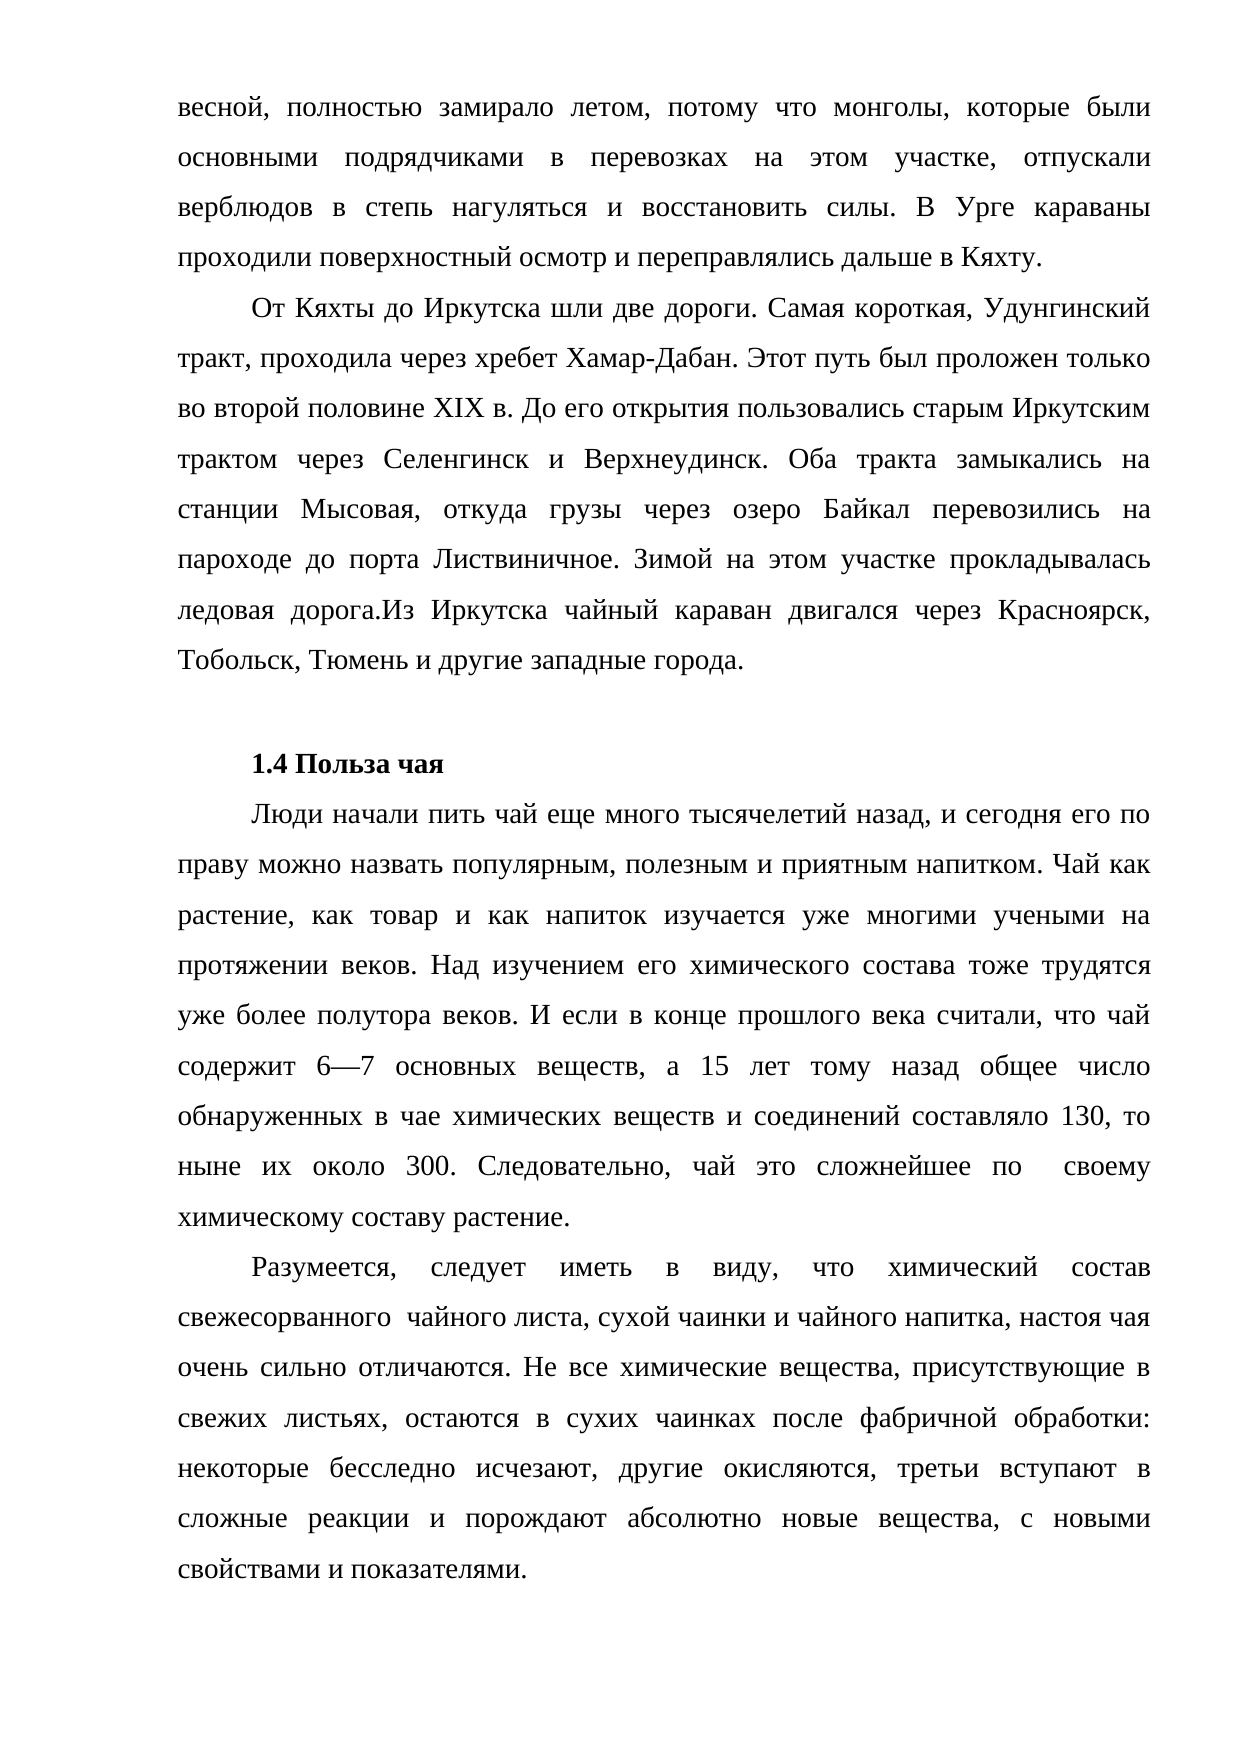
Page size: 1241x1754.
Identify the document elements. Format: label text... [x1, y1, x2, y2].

text 1.4 Польза чая [177, 746, 1152, 779]
text Люди начали пить чай еще много тысячелетий назад, и сегодня его по праву можно назвать популярным, полезным и приятным напитком. Чай как растение, как товар и как напиток изучается уже многими учеными на протяжении веков. Над изучением его химического состава тоже трудятся уже более полутора веков. И если в конце прошлого века считали, что чай содержит 6—7 основных веществ, а 15 лет тому назад общее число обнаруженных в чае химических веществ и соединений составляло 130, то ныне их около 300. Следовательно, чай это сложнейшее по своему химическому составу растение. [177, 796, 1152, 1232]
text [177, 89, 1152, 273]
text От Кяхты до Иркутска шли две дороги. Самая короткая, Удунгинский тракт, проходила через хребет Хамар-Дабан. Этот путь был проложен только во второй половине XIX в. До его открытия пользовались старым Иркутским трактом через Селенгинск и Верхнеудинск. Оба тракта замыкались на станции Мысовая, откуда грузы через озеро Байкал перевозились на пароходе до порта Листвиничное. Зимой на этом участке прокладывалась ледовая дорога.Из Иркутска чайный караван двигался через Красноярск, Тобольск, Тюмень и другие западные города. [177, 290, 1152, 676]
text Разумеется, следует иметь в виду, что химический состав свежесорванного чайного листа, сухой чаинки и чайного напитка, настоя чая очень сильно отличаются. Не все химические вещества, присутствующие в свежих листьях, остаются в сухих чаинках после фабричной обработки: некоторые бесследно исчезают, другие окисляются, третьи вступают в сложные реакции и порождают абсолютно новые вещества, с новыми свойствами и показателями. [177, 1249, 1152, 1584]
